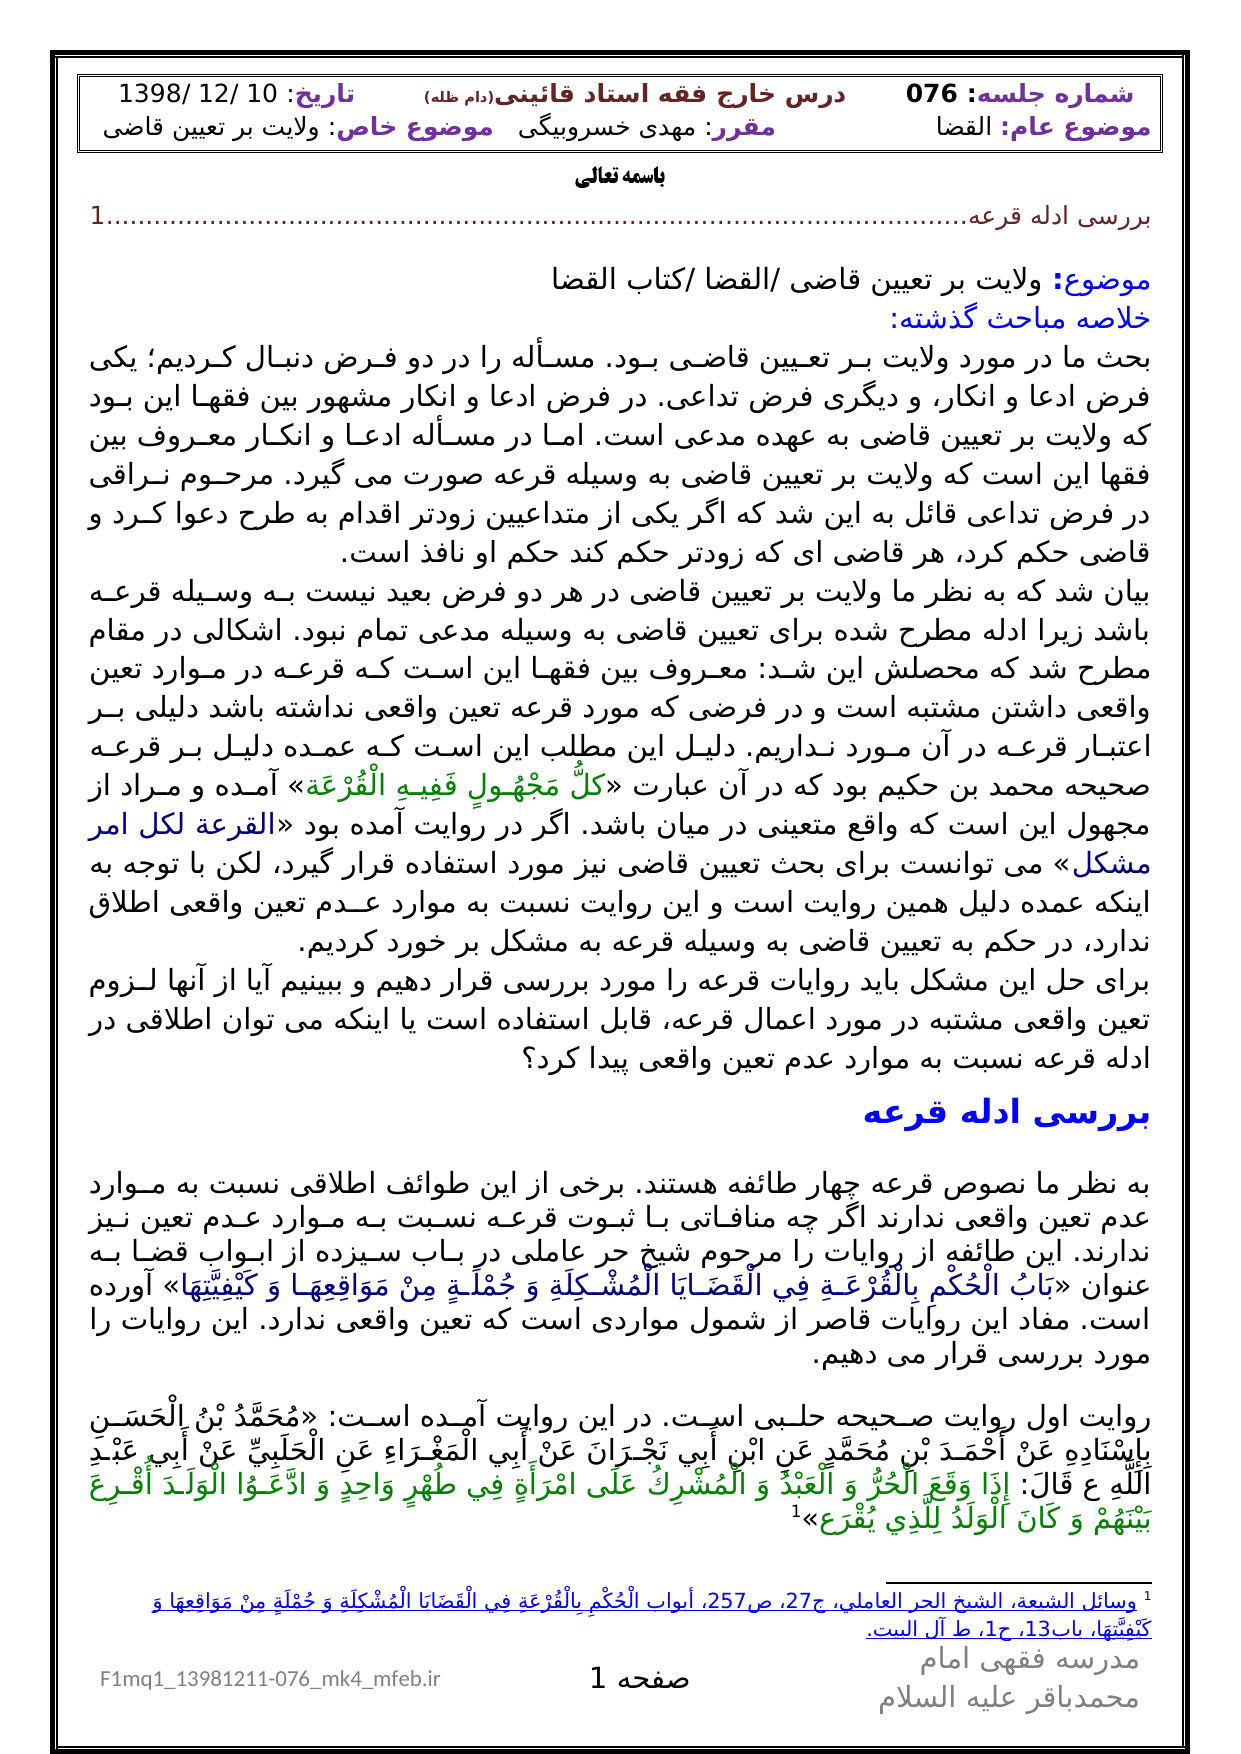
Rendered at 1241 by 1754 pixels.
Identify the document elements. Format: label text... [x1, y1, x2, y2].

text بحث ما در مورد ولایت بر تعیین قاضی بود. مسأله را در دو فرض دنبال کردیم؛ یکی فرض ادعا و انکار، و دیگری فرض تداعی. در فرض ادعا و انکار مشهور بین فقها این بود که ولایت بر تعیین قاضی به عهده مدعی است. اما در مسأله ادعا و انکار معروف بین فقها این است که ولایت بر تعیین قاضی به وسیله قرعه صورت می گیرد. مرحوم نراقی در فرض تداعی قائل به این شد که اگر یکی از متداعیین زودتر اقدام به طرح دعوا کرد و قاضی حکم کرد، هر قاضی ای که زودتر حکم کند حکم او نافذ است. [89, 340, 1152, 569]
text روایت اول روایت صحیحه حلبی است. در این روایت آمده است: «مُحَمَّدُ بْنُ الْحَسَنِ بِإِسْنَادِهِ عَنْ أَحْمَدَ بْنِ مُحَمَّدٍ عَنِ ابْنِ أَبِي نَجْرَانَ عَنْ أَبِي الْمَغْرَاءِ عَنِ الْحَلَبِيِّ عَنْ أَبِي عَبْدِ اللَّهِ ع قَالَ: إِذَا وَقَعَ الْحُرُّ وَ الْعَبْدُ وَ الْمُشْرِكُ عَلَى امْرَأَةٍ فِي طُهْرٍ وَاحِدٍ وَ ادَّعَوُا الْوَلَدَ أُقْرِعَ بَيْنَهُمْ وَ كَانَ الْوَلَدُ لِلَّذِي يُقْرَع‏» [89, 1399, 1152, 1535]
text بررسی ادله قرعه 1 [89, 201, 1152, 230]
picture [560, 157, 680, 197]
text بیان شد که به نظر ما ولایت بر تعیین قاضی در هر دو فرض بعید نیست به وسیله قرعه باشد زیرا ادله مطرح شده برای تعیین قاضی به وسیله مدعی تمام نبود. اشکالی در مقام مطرح شد که محصلش این شد: معروف بین فقها این است که قرعه در موارد تعین واقعی داشتن مشتبه است و در فرضی که مورد قرعه تعین واقعی نداشته باشد دلیلی بر اعتبار قرعه در آن مورد نداریم. دلیل این مطلب این است که عمده دلیل بر قرعه صحیحه محمد بن حکیم بود که در آن عبارت «کلُّ مَجْهُولٍ‏ فَفِيهِ الْقُرْعَة» آمده و مراد از مجهول این است که واقع متعینی در میان باشد. اگر در روایت آمده بود «القرعة لکل امر مشکل» می توانست برای بحث تعیین قاضی نیز مورد استفاده قرار گیرد، لکن با توجه به اینکه عمده دلیل همین روایت است و این روایت نسبت به موارد عدم تعین واقعی اطلاق ندارد، در حکم به تعیین قاضی به وسیله قرعه به مشکل بر خورد کردیم. [89, 574, 1152, 958]
text به نظر ما نصوص قرعه چهار طائفه هستند. برخی از این طوائف اطلاقی نسبت به موارد عدم تعین واقعی ندارند اگر چه منافاتی با ثبوت قرعه نسبت به موارد عدم تعین نیز ندارند. این طائفه از روایات را مرحوم شیخ حر عاملی در باب سیزده از ابواب قضا به عنوان «بَابُ الْحُكْمِ بِالْقُرْعَةِ فِي الْقَضَايَا الْمُشْكِلَةِ وَ جُمْلَةٍ مِنْ مَوَاقِعِهَا وَ كَيْفِيَّتِهَا» آورده است. مفاد این روایات قاصر از شمول مواردی است که تعین واقعی ندارد. این روایات را مورد بررسی قرار می دهیم. [89, 1167, 1152, 1370]
subtitle بررسی ادله قرعه [89, 1093, 1152, 1132]
text برای حل این مشکل باید روایات قرعه را مورد بررسی قرار دهیم و ببینیم آیا از آنها لزوم تعین واقعی مشتبه در مورد اعمال قرعه، قابل استفاده است یا اینکه می توان اطلاقی در ادله قرعه نسبت به موارد عدم تعین واقعی پیدا کرد؟ [89, 963, 1152, 1075]
text موضوع: ولایت بر تعیین قاضی /القضا /کتاب القضا [89, 262, 1152, 296]
text خلاصه مباحث گذشته: [89, 301, 1152, 335]
